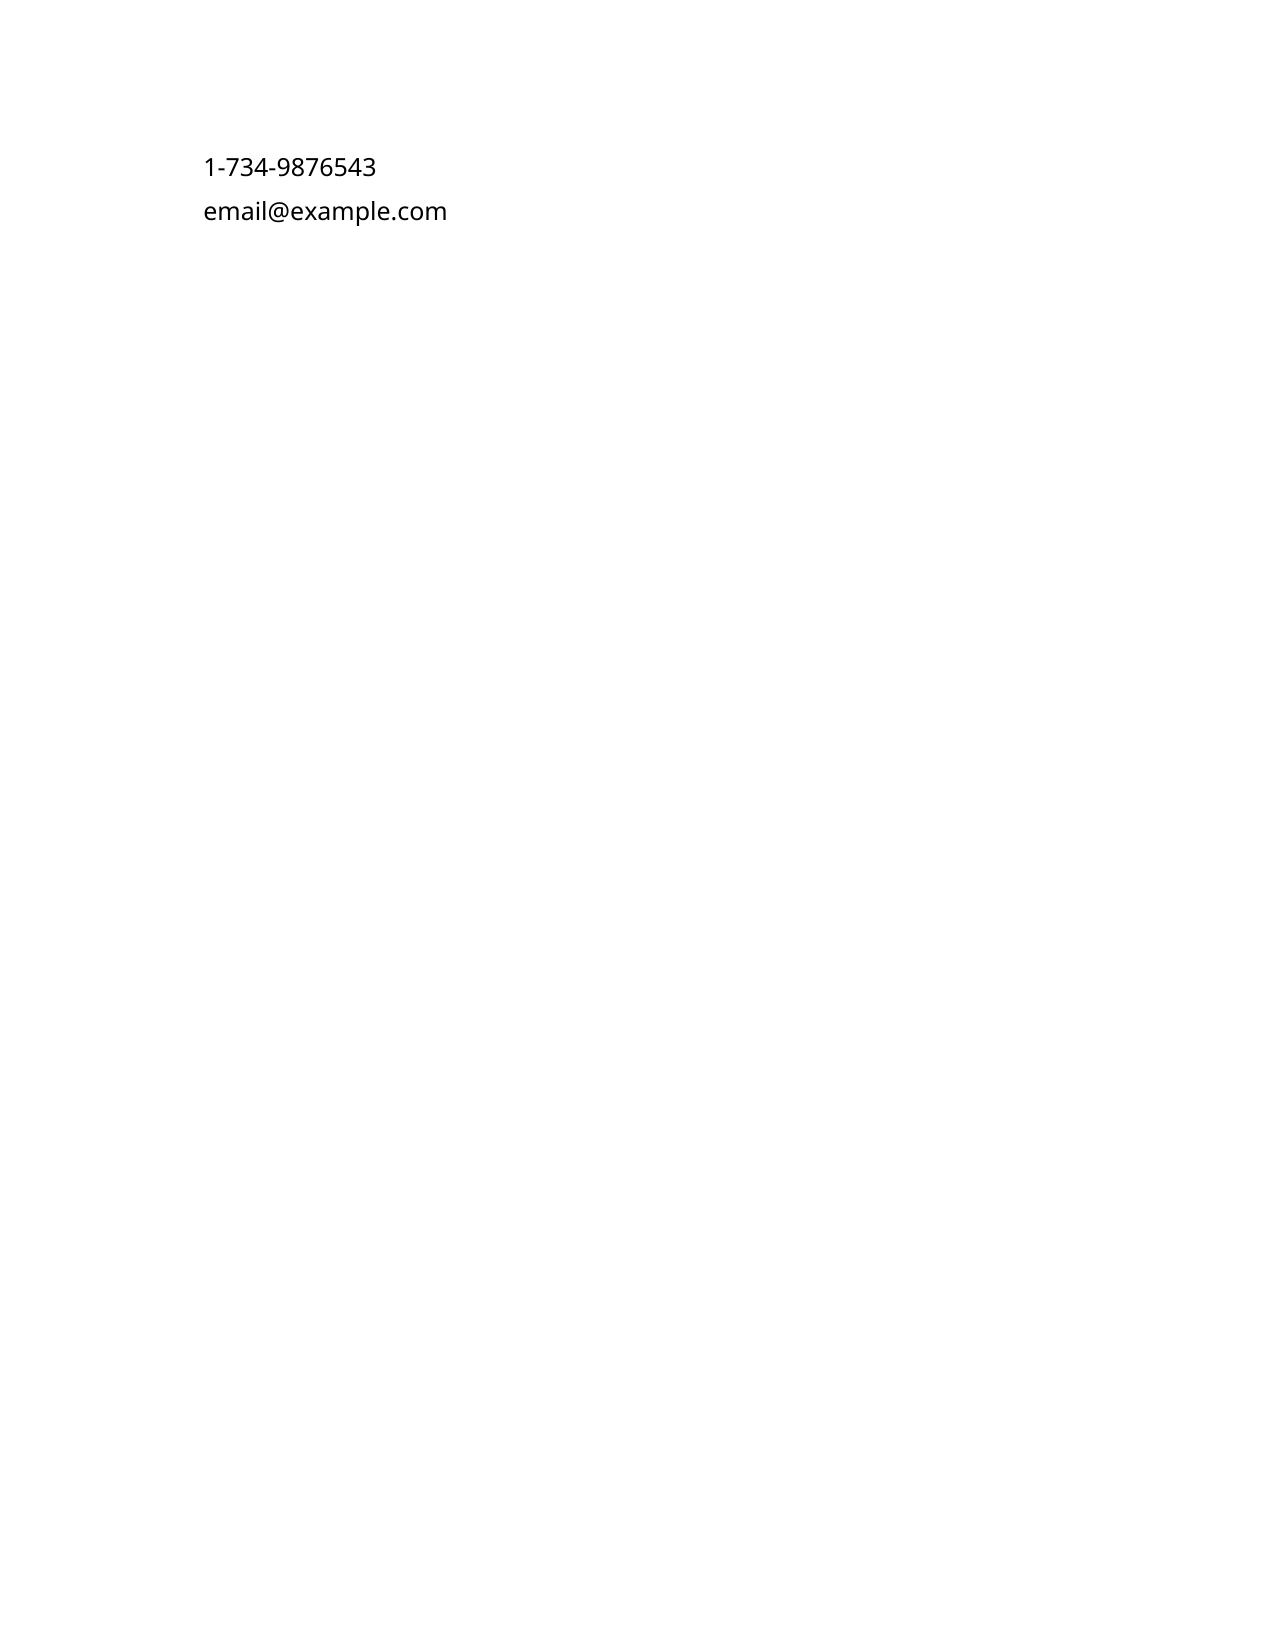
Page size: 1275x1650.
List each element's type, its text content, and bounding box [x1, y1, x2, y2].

text 1-734-9876543 [203, 150, 1087, 184]
text email@example.com [203, 193, 1087, 227]
